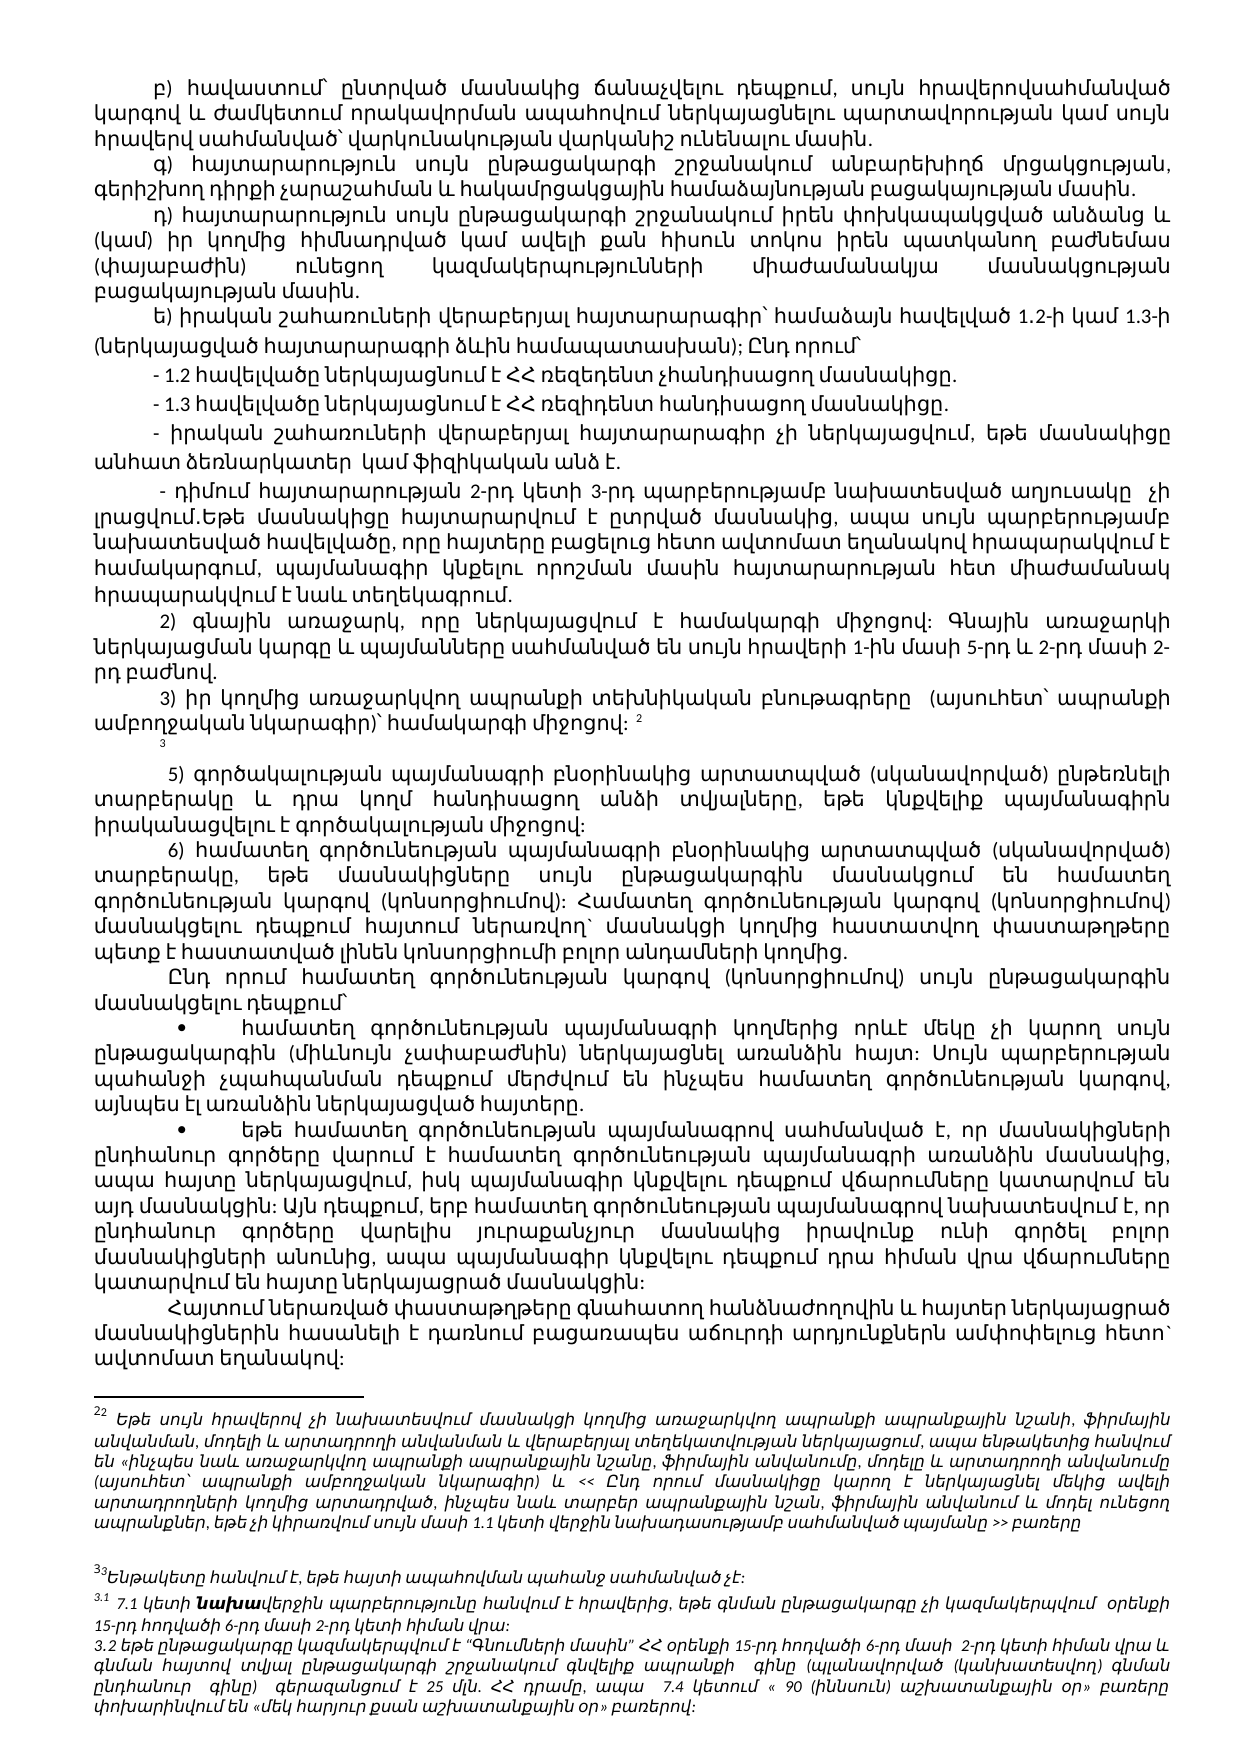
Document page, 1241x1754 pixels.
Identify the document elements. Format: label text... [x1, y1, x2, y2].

text Հայտում ներառված փաստաթղթերը գնահատող հանձնաժողովին և հայտեր ներկայացրած մասնակիցներին հասանելի է դառնում բացառապես աճուրդի արդյունքներն ամփոփելուց հետո` ավտոմատ եղանակով: [94, 1295, 1171, 1371]
text 2) գնային առաջարկ, որը ներկայացվում է համակարգի միջոցով: Գնային առաջարկի ներկայացման կարգը և պայմանները սահմանված են սույն հրավերի 1-ին մասի 5-րդ և 2-րդ մասի 2-րդ բաժնով. [94, 608, 1171, 685]
text - դիմում հայտարարության 2-րդ կետի 3-րդ պարբերությամբ նախատեսված աղյուսակը չի լրացվում․Եթե մասնակիցը հայտարարվում է ըտրված մասնակից, ապա սույն պարբերությամբ նախատեսված հավելվածը, որը հայտերը բացելուց հետո ավտոմատ եղանակով հրապարակվում է համակարգում, պայմանագիր կնքելու որոշման մասին հայտարարության հետ միաժամանակ հրապարակվում է նաև տեղեկագրում. [94, 479, 1171, 608]
list համատեղ գործունեության պայմանագրի կողմերից որևէ մեկը չի կարող սույն ընթացակարգին (միևնույն չափաբաժնին) ներկայացնել առանձին հայտ: Սույն պարբերության պահանջի չպահպանման դեպքում մերժվում են ինչպես համատեղ գործունեության կարգով, այնպես էլ առանձին ներկայացված հայտերը. [94, 1015, 1171, 1117]
text 5) գործակալության պայմանագրի բնօրինակից արտատպված (սկանավորված) ընթեռնելի տարբերակը և դրա կողմ հանդիսացող անձի տվյալները, եթե կնքվելիք պայմանագիրն իրականացվելու է գործակալության միջոցով: [94, 761, 1171, 837]
text Ընդ որում համատեղ գործունեության կարգով (կոնսորցիումով) սույն ընթացակարգին մասնակցելու դեպքում՝ [94, 964, 1171, 1015]
text բ) հավաստում՝ ընտրված մասնակից ճանաչվելու դեպքում, սույն հրավերովսահմանված կարգով և ժամկետում որակավորման ապահովում ներկայացնելու պարտավորության կամ սույն հրավերվ սահմանված՝ վարկունակության վարկանիշ ունենալու մասին. [94, 75, 1171, 151]
text ե) իրական շահառուների վերաբերյալ հայտարարագիր՝ համաձայն հավելված 1․2-ի կամ 1.3-ի (ներկայացված հայտարարագրի ձևին համապատասխան); Ընդ որում՝ [94, 304, 1171, 358]
text դ) հայտարարություն սույն ընթացակարգի շրջանակում իրեն փոխկապակցված անձանց և (կամ) իր կողմից հիմնադրված կամ ավելի քան հիսուն տոկոս իրեն պատկանող բաժնեմաս (փայաբաժին) ունեցող կազմակերպությունների միաժամանակյա մասնակցության բացակայության մասին. [94, 202, 1171, 304]
text 6) համատեղ գործունեության պայմանագրի բնօրինակից արտատպված (սկանավորված) տարբերակը, եթե մասնակիցները սույն ընթացակարգին մասնակցում են համատեղ գործունեության կարգով (կոնսորցիումով): Համատեղ գործունեության կարգով (կոնսորցիումով) մասնակցելու դեպքում հայտում ներառվող` մասնակցի կողմից հաստատվող փաստաթղթերը պետք է հաստատված լինեն կոնսորցիումի բոլոր անդամների կողմից. [94, 837, 1171, 964]
list եթե համատեղ գործունեության պայմանագրով սահմանված է, որ մասնակիցների ընդհանուր գործերը վարում է համատեղ գործունեության պայմանագրի առանձին մասնակից, ապա հայտը ներկայացվում, իսկ պայմանագիր կնքվելու դեպքում վճարումները կատարվում են այդ մասնակցին: Այն դեպքում, երբ համատեղ գործունեության պայմանագրով նախատեսվում է, որ ընդհանուր գործերը վարելիս յուրաքանչյուր մասնակից իրավունք ունի գործել բոլոր մասնակիցների անունից, ապա պայմանագիր կնքվելու դեպքում դրա հիման վրա վճարումները կատարվում են հայտը ներկայացրած մասնակցին: [94, 1117, 1171, 1295]
text 3 [94, 736, 1171, 761]
text 3) իր կողմից առաջարկվող ապրանքի տեխնիկական բնութագրերը (այսուհետ՝ ապրանքի ամբողջական նկարագիր)՝ համակարգի միջոցով: 2 [94, 685, 1171, 736]
text գ) հայտարարություն սույն ընթացակարգի շրջանակում անբարեխիղճ մրցակցության, գերիշխող դիրքի չարաշահման և հակամրցակցային համաձայնության բացակայության մասին. [94, 151, 1171, 202]
text - իրական շահառուների վերաբերյալ հայտարարագիր չի ներկայացվում, եթե մասնակիցը անհատ ձեռնարկատեր կամ ֆիզիկական անձ է. [94, 420, 1171, 475]
text - 1.2 հավելվածը ներկայացնում է ՀՀ ռեզեդենտ չհանդիսացող մասնակիցը. [94, 362, 1171, 387]
text - 1.3 հավելվածը ներկայացնում է ՀՀ ռեզիդենտ հանդիսացող մասնակիցը. [94, 391, 1171, 417]
